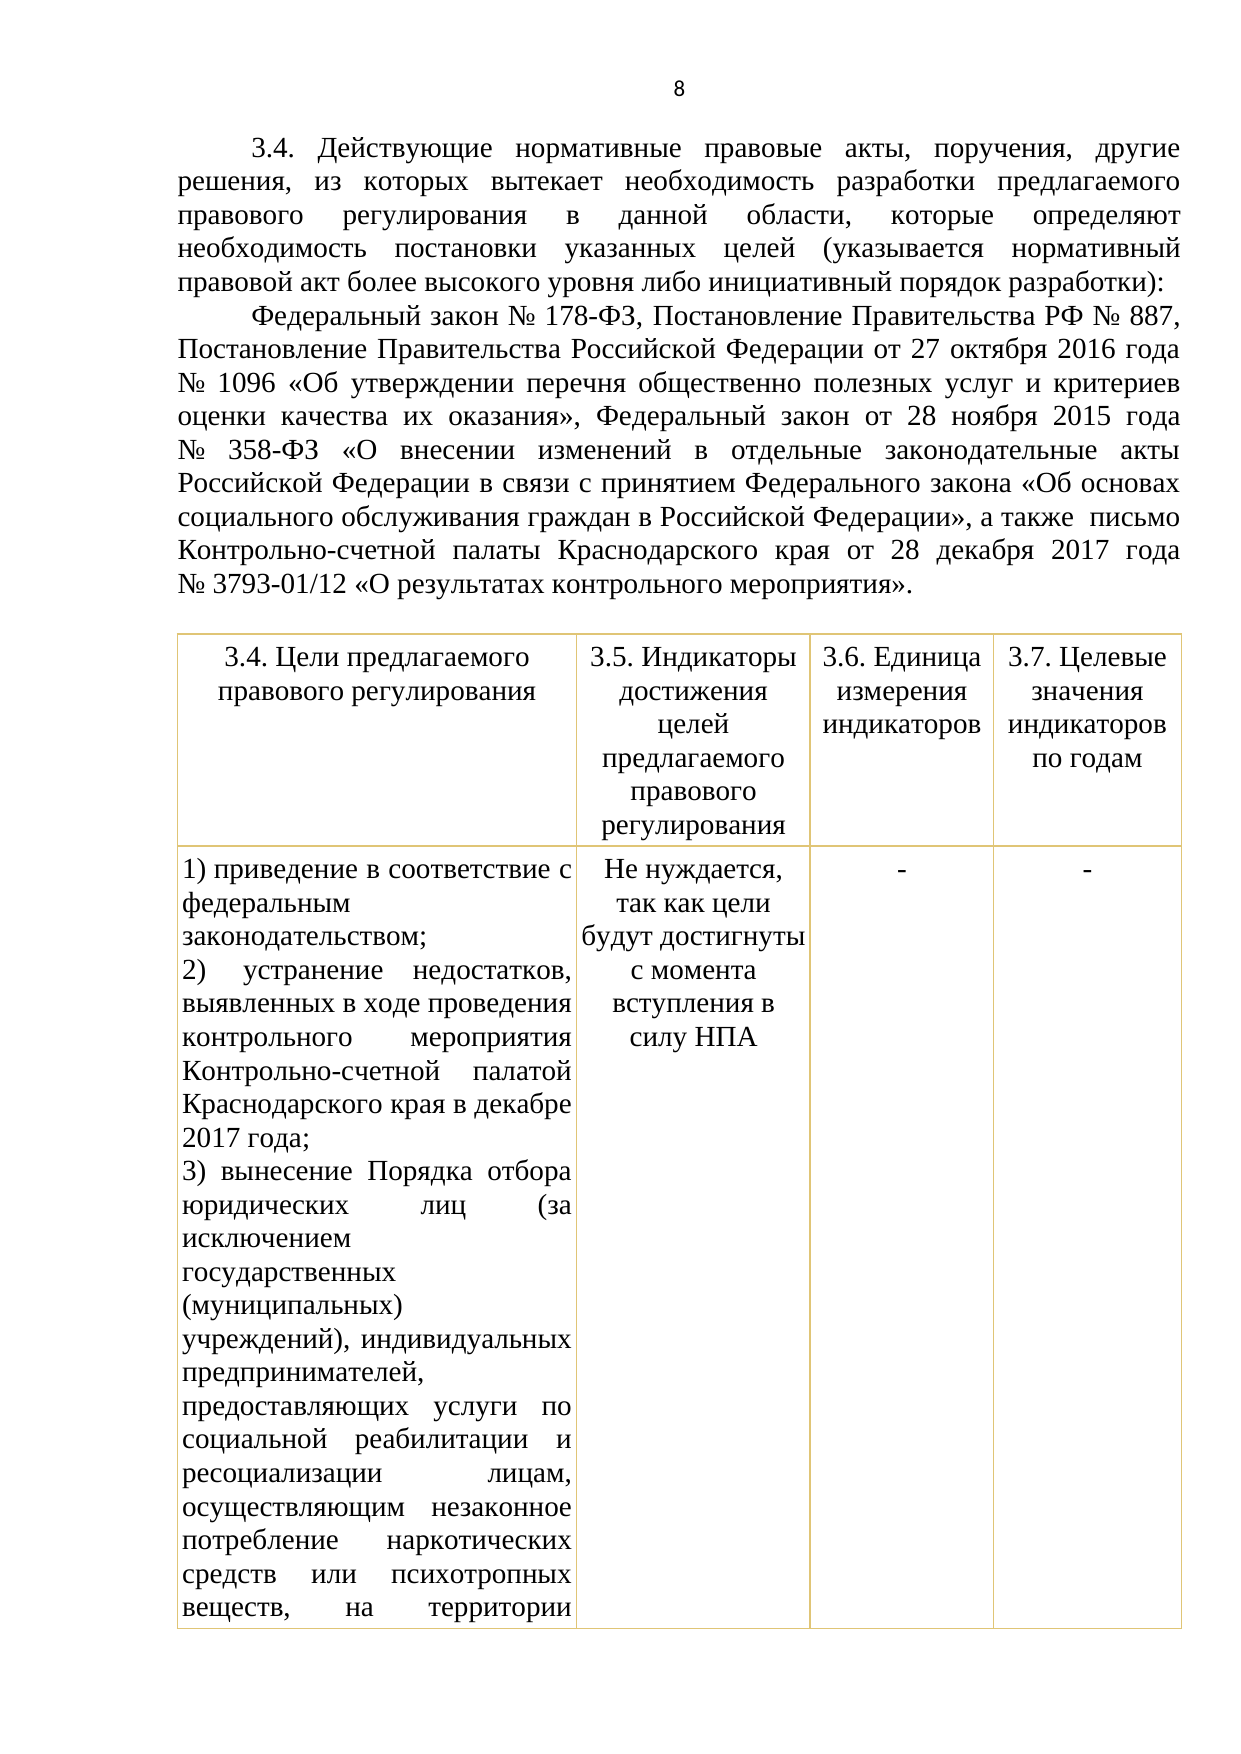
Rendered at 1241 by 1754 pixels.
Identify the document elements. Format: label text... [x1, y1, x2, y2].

table_header 3.5. Индикаторы достижения целей предлагаемого правового регулирования [577, 635, 809, 845]
table_header 3.6. Единица измерения индикаторов [811, 635, 993, 845]
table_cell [178, 847, 576, 1628]
text 3.4. Действующие нормативные правовые акты, поручения, другие решения, из которых вытекает необходимость разработки предлагаемого правового регулирования в данной области, которые определяют необходимость постановки указанных целей (указывается нормативный правовой акт более высокого уровня либо инициативный порядок разработки): [177, 130, 1181, 298]
table_header 3.4. Цели предлагаемого правового регулирования [178, 635, 576, 845]
table_cell - [811, 847, 993, 1628]
text Федеральный закон № 178-ФЗ, Постановление Правительства РФ № 887, Постановление Правительства Российской Федерации от 27 октября 2016 года № 1096 «Об утверждении перечня общественно полезных услуг и критериев оценки качества их оказания», Федеральный закон от 28 ноября 2015 года № 358-ФЗ «О внесении изменений в отдельные законодательные акты Российской Федерации в связи с принятием Федерального закона «Об основах социального обслуживания граждан в Российской Федерации», а также письмо Контрольно-счетной палаты Краснодарского края от 28 декабря 2017 года № 3793-01/12 «О результатах контрольного мероприятия». [177, 298, 1181, 599]
table_header 3.7. Целевые значения индикаторов по годам [994, 635, 1181, 845]
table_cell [577, 847, 809, 1628]
table_cell - [994, 847, 1181, 1628]
